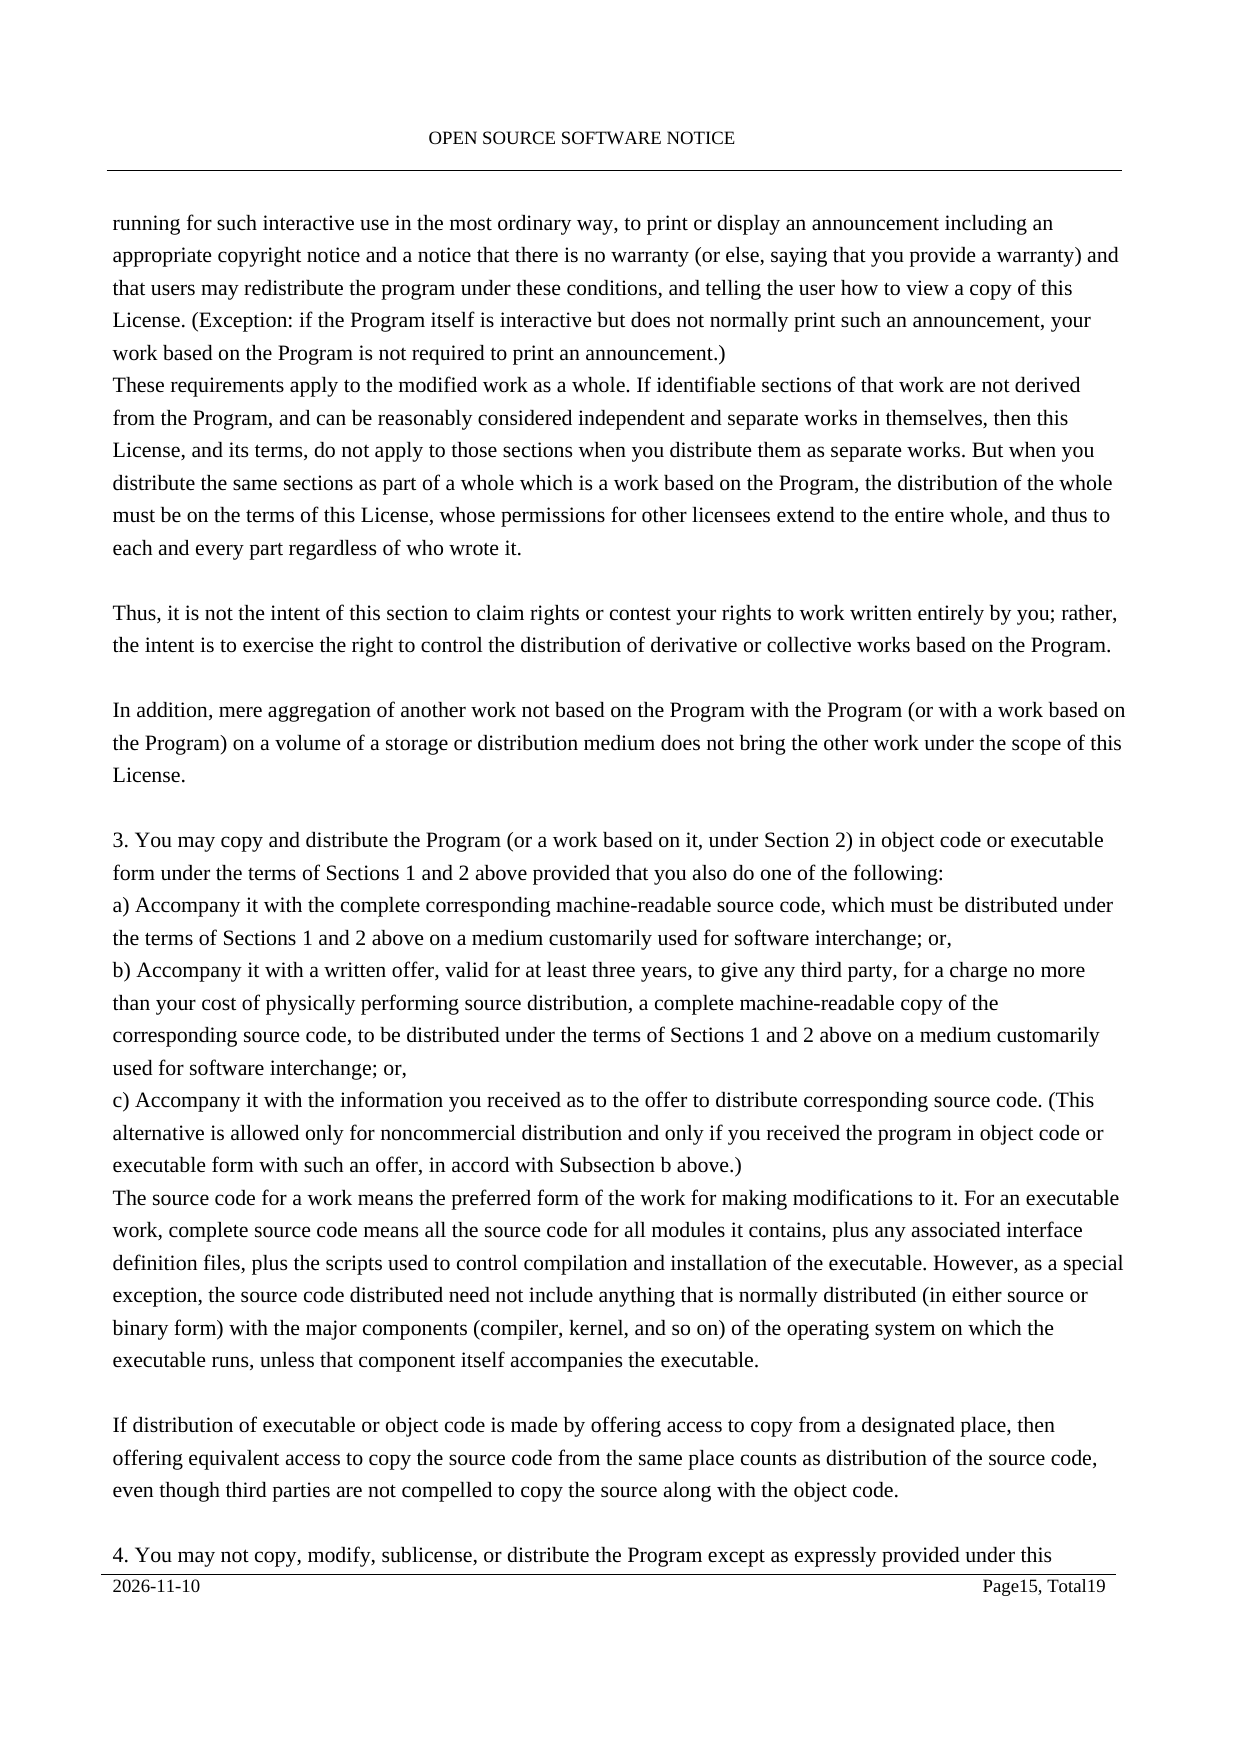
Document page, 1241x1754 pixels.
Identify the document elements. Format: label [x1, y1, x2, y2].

text [112, 206, 1128, 1571]
